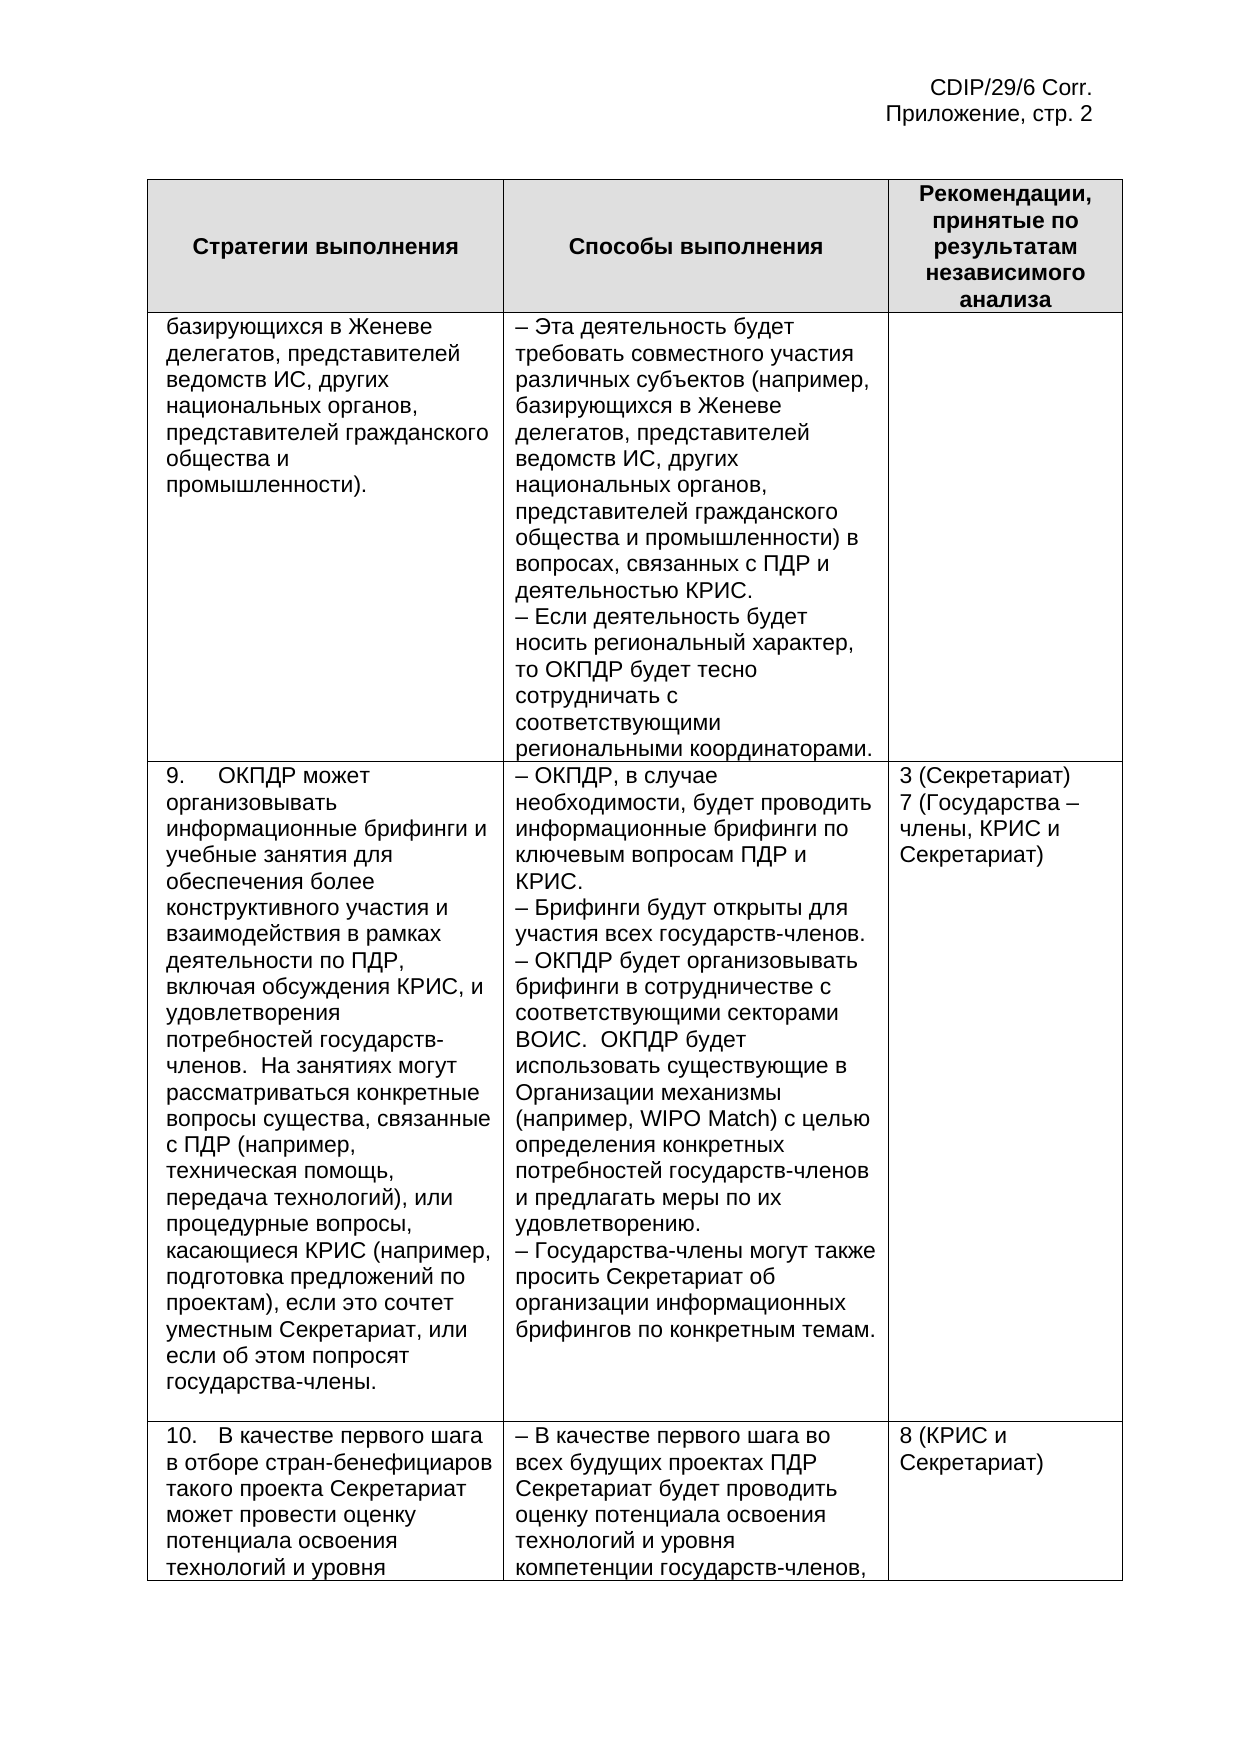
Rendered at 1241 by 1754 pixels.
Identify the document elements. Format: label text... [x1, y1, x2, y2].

table_header Способы выполнения [504, 180, 888, 312]
table_cell ОКПДР может организовывать информационные брифинги и учебные занятия для обеспечения более конструктивного участия и взаимодействия в рамках деятельности по ПДР, включая обсуждения КРИС, и удовлетворения потребностей государств-членов. На занятиях могут рассматриваться конкретные вопросы существа, связанные с ПДР (например, техническая помощь, передача технологий), или процедурные вопросы, касающиеся КРИС (например, подготовка предложений по проектам), если это сочтет уместным Секретариат, или если об этом попросят государства-члены. [148, 762, 503, 1421]
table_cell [504, 313, 888, 761]
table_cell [504, 1422, 888, 1580]
table_cell – ОКПДР, в случае необходимости, будет проводить информационные брифинги по ключевым вопросам ПДР и КРИС. – Брифинги будут открыты для участия всех государств-членов. – ОКПДР будет организовывать брифинги в сотрудничестве с соответствующими секторами ВОИС. ОКПДР будет использовать существующие в Организации механизмы (например, WIPO Match) с целью определения конкретных потребностей государств-членов и предлагать меры по их удовлетворению. – Государства-члены могут также просить Секретариат об организации информационных брифингов по конкретным темам. [504, 762, 888, 1421]
table_header Стратегии выполнения [148, 180, 503, 312]
table_cell 8 (КРИС и Секретариат) [889, 1422, 1122, 1580]
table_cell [148, 1422, 503, 1580]
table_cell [889, 313, 1122, 761]
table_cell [148, 313, 503, 761]
table_header Рекомендации, принятые по результатам независимого анализа [889, 180, 1122, 312]
table_cell 3 (Секретариат) 7 (Государства –члены, КРИС и Секретариат) [889, 762, 1122, 1421]
